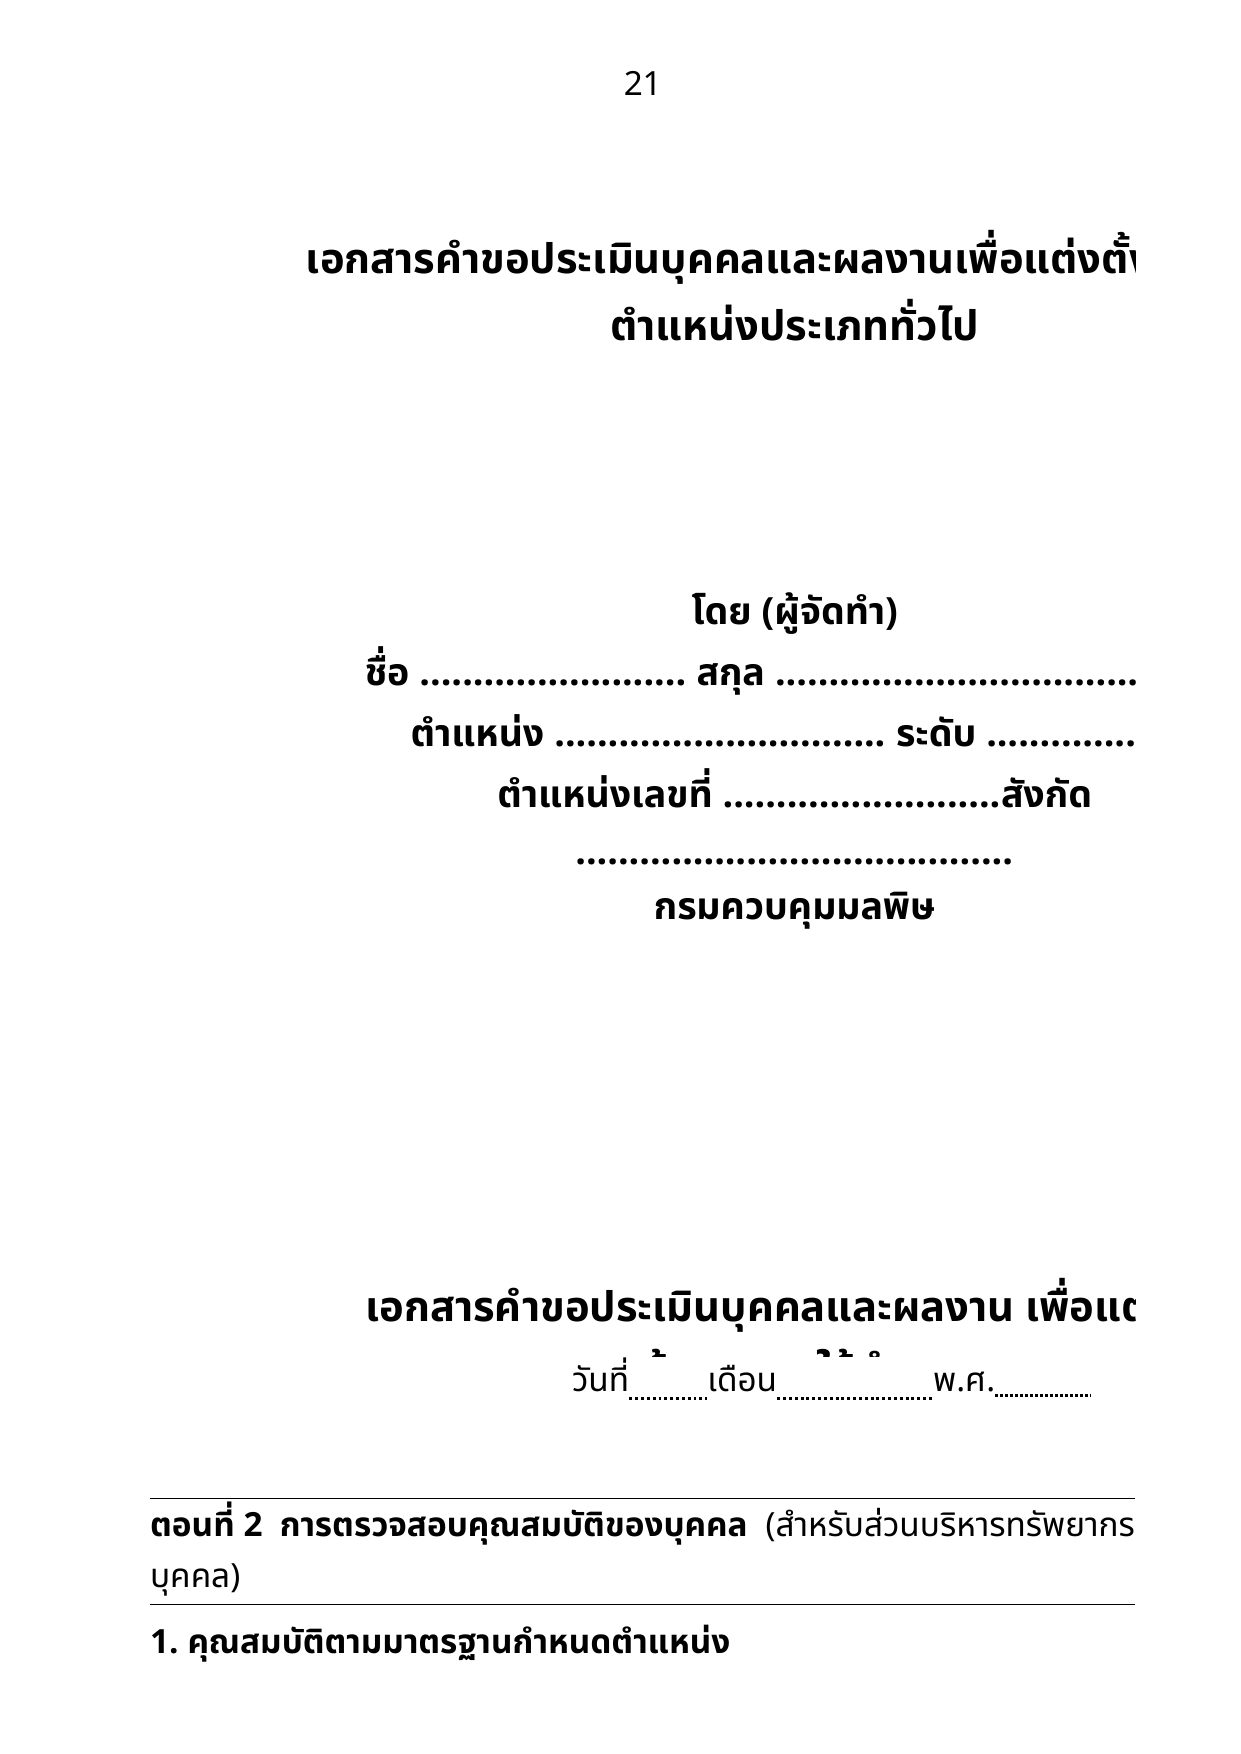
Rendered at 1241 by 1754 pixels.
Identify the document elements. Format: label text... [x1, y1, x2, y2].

list คุณสมบัติตามมาตรฐานกำหนดตำแหน่ง [150, 1618, 1135, 1668]
text วันที่ เดือน พ.ศ. [150, 1356, 1135, 1407]
text ตอนที่ 2 การตรวจสอบคุณสมบัติของบุคคล (สำหรับส่วนบริหารทรัพยากรบุคคล) [150, 1499, 1135, 1604]
